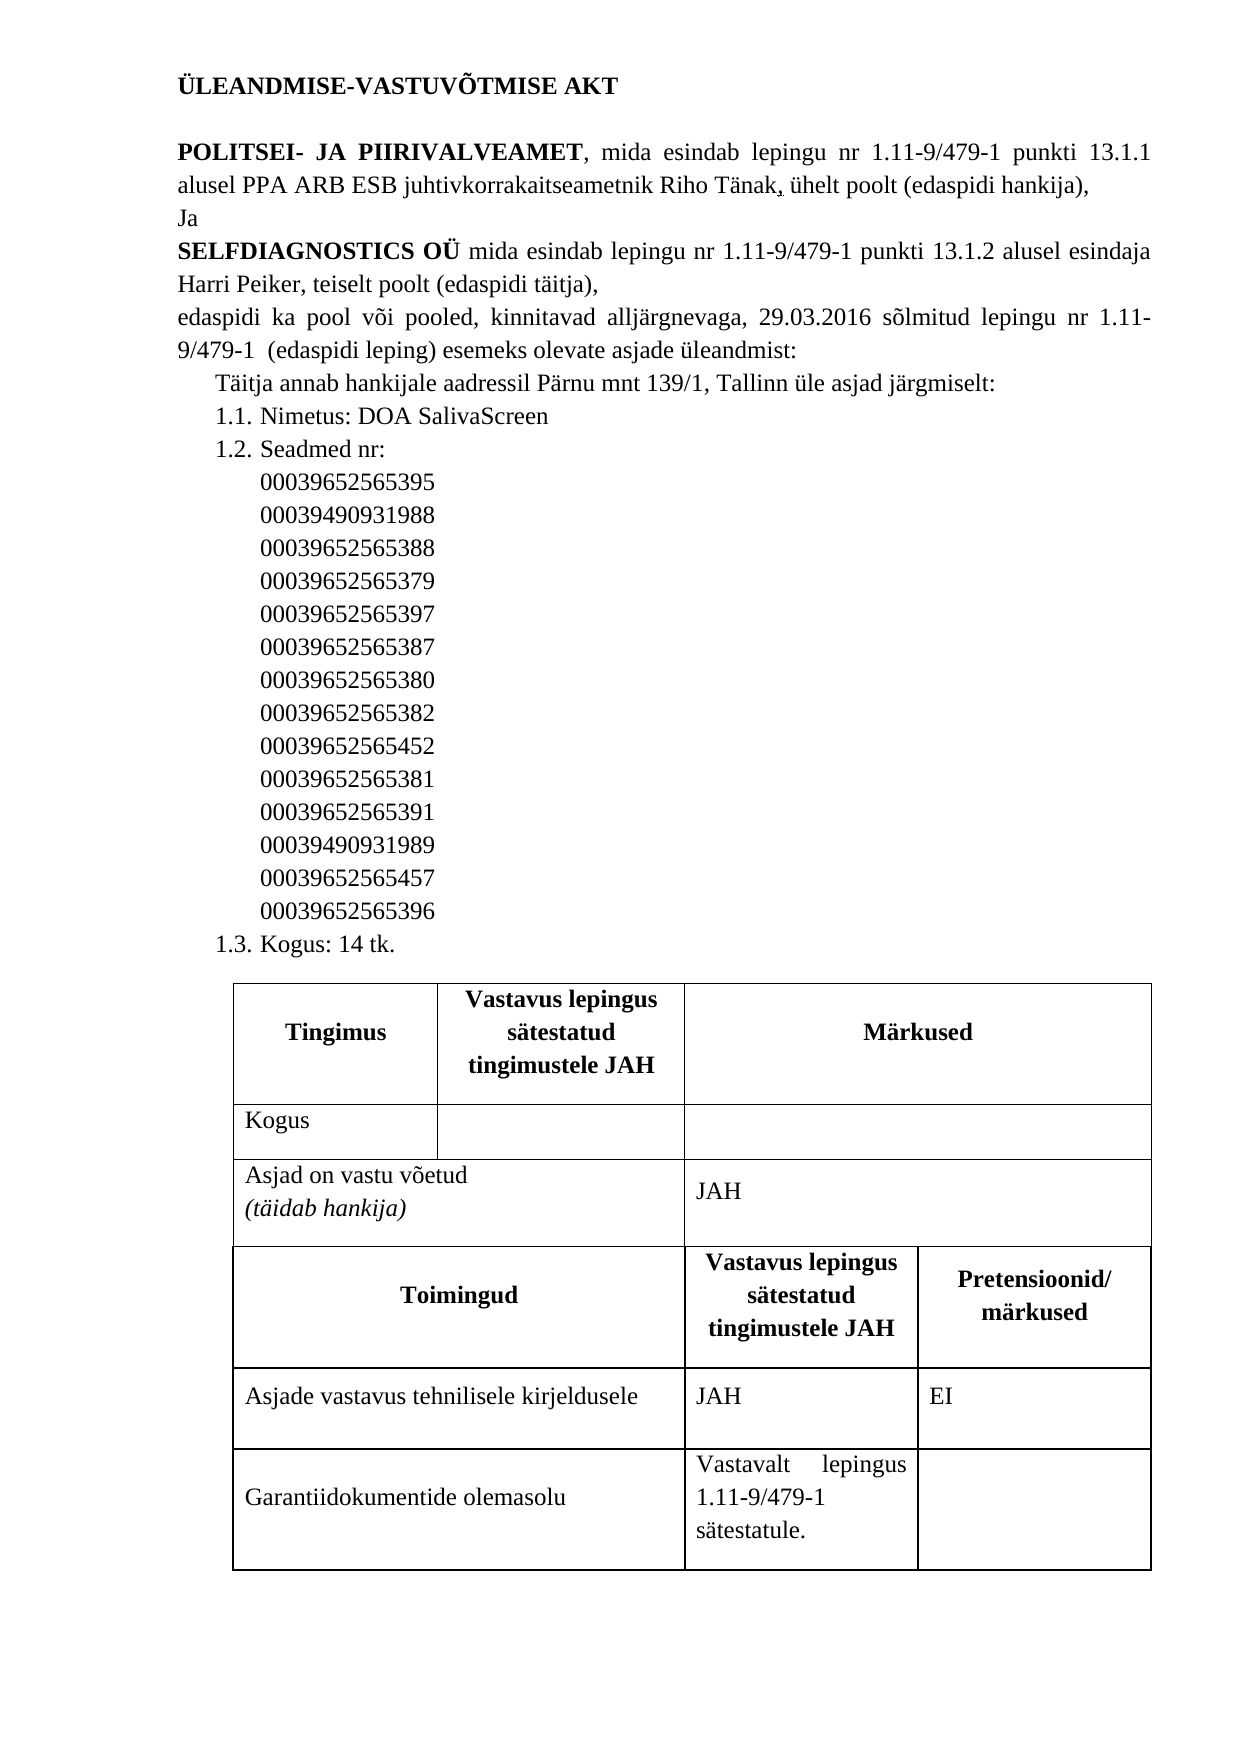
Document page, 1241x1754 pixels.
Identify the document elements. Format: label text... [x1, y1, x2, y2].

table_cell Vastavus lepingus sätestatud tingimustele JAH [686, 1247, 917, 1367]
text 00039652565457 [260, 863, 1152, 892]
text 00039652565395 [260, 467, 1152, 496]
table_cell Garantiidokumentide olemasolu [234, 1450, 684, 1569]
list Seadmed nr: [215, 434, 1152, 463]
table_cell [919, 1450, 1150, 1569]
text SELFDIAGNOSTICS OÜ mida esindab lepingu nr 1.11-9/479-1 punkti 13.1.2 alusel esindaja Harri Peiker, teiselt poolt (edaspidi täitja), [177, 236, 1152, 298]
table_cell Asjade vastavus tehnilisele kirjeldusele [234, 1369, 684, 1447]
table_header Märkused [685, 984, 1151, 1104]
table_cell JAH [686, 1369, 917, 1447]
table_cell Vastavalt lepingus 1.11-9/479-1 sätestatule. [686, 1450, 917, 1569]
table_cell EI [919, 1369, 1150, 1447]
text POLITSEI- JA PIIRIVALVEAMET, mida esindab lepingu nr 1.11-9/479-1 punkti 13.1.1 alusel PPA ARB ESB juhtivkorrakaitseametnik Riho Tänak, ühelt poolt (edaspidi hankija), [177, 137, 1152, 199]
table_cell Pretensioonid/ märkused [919, 1247, 1150, 1367]
text 00039490931988 [260, 500, 1152, 529]
table_cell [685, 1105, 1151, 1159]
table_cell [438, 1105, 684, 1159]
text 00039652565387 [260, 632, 1152, 661]
text ÜLEANDMISE-VASTUVÕTMISE AKT [177, 71, 1152, 99]
text 00039490931989 [260, 830, 1152, 859]
text 00039652565379 [260, 566, 1152, 595]
text 00039652565388 [260, 533, 1152, 562]
text 00039652565397 [260, 599, 1152, 628]
text 00039652565380 [260, 665, 1152, 694]
text Ja [177, 203, 1152, 232]
table_header Tingimus [234, 984, 437, 1104]
list Nimetus: DOA SalivaScreen [215, 401, 1152, 430]
table_cell Kogus [234, 1105, 437, 1159]
table_cell Asjad on vastu võetud (täidab hankija) [234, 1160, 684, 1246]
text edaspidi ka pool või pooled, kinnitavad alljärgnevaga, 29.03.2016 sõlmitud lepingu nr 1.11-9/479-1 (edaspidi leping) esemeks olevate asjade üleandmist: [177, 302, 1152, 364]
text 00039652565396 [260, 896, 1152, 925]
table_cell Toimingud [234, 1247, 684, 1367]
text 00039652565382 [260, 698, 1152, 727]
text 00039652565391 [260, 797, 1152, 826]
text Täitja annab hankijale aadressil Pärnu mnt 139/1, Tallinn üle asjad järgmiselt: [215, 368, 1152, 397]
table_header Vastavus lepingus sätestatud tingimustele JAH [438, 984, 684, 1104]
table_cell JAH [685, 1160, 1151, 1246]
text 00039652565452 [260, 731, 1152, 760]
text 00039652565381 [260, 764, 1152, 793]
list Kogus: 14 tk. [215, 929, 1152, 958]
